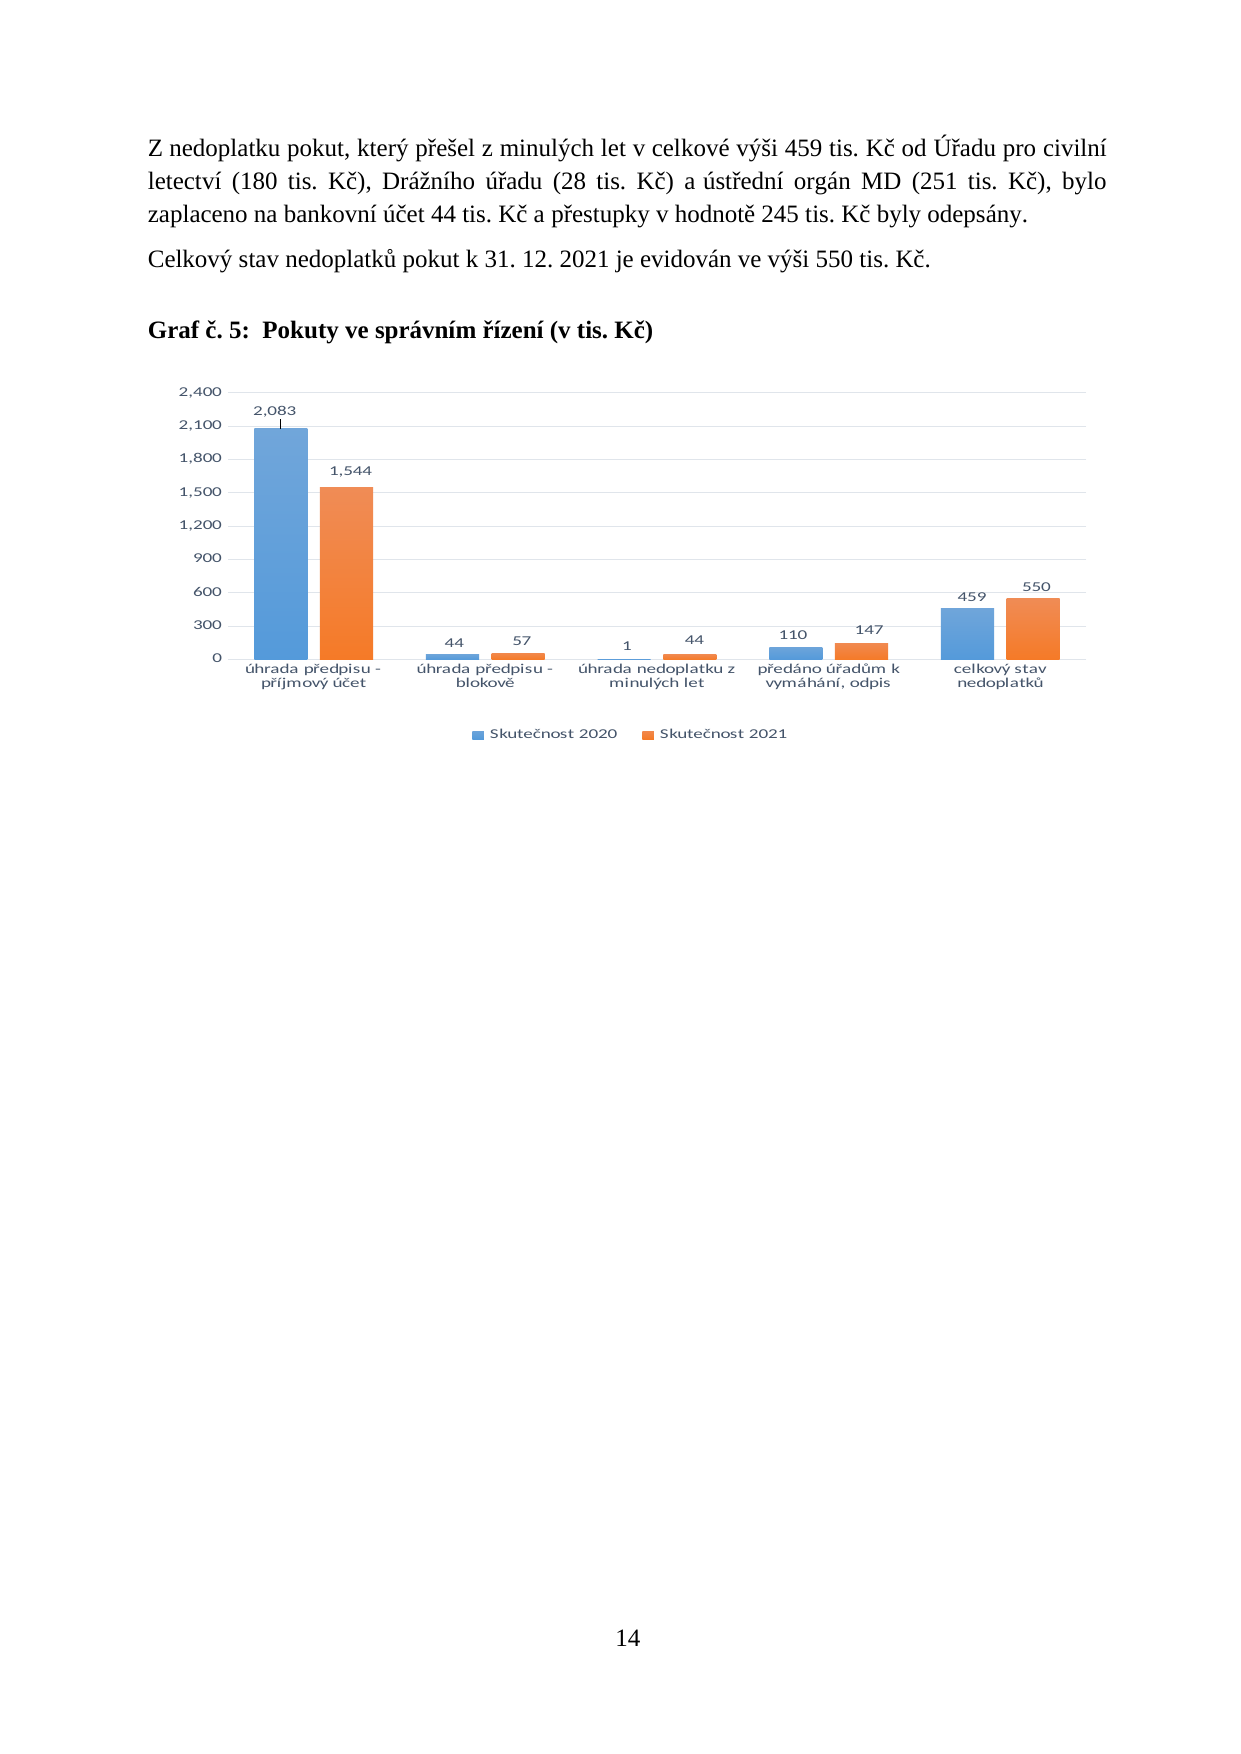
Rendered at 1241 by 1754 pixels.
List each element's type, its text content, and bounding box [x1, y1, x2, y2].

text Graf č. 5: Pokuty ve správním řízení (v tis. Kč) [148, 315, 1107, 344]
text Celkový stav nedoplatků pokut k 31. 12. 2021 je evidován ve výši 550 tis. Kč. [148, 244, 1107, 273]
text Z nedoplatku pokut, který přešel z minulých let v celkové výši 459 tis. Kč od Úřadu pro civilní letectví (180 tis. Kč), Drážního úřadu (28 tis. Kč) a ústřední orgán MD (251 tis. Kč), bylo zaplaceno na bankovní účet 44 tis. Kč a přestupky v hodnotě 245 tis. Kč byly odepsány. [148, 133, 1107, 228]
